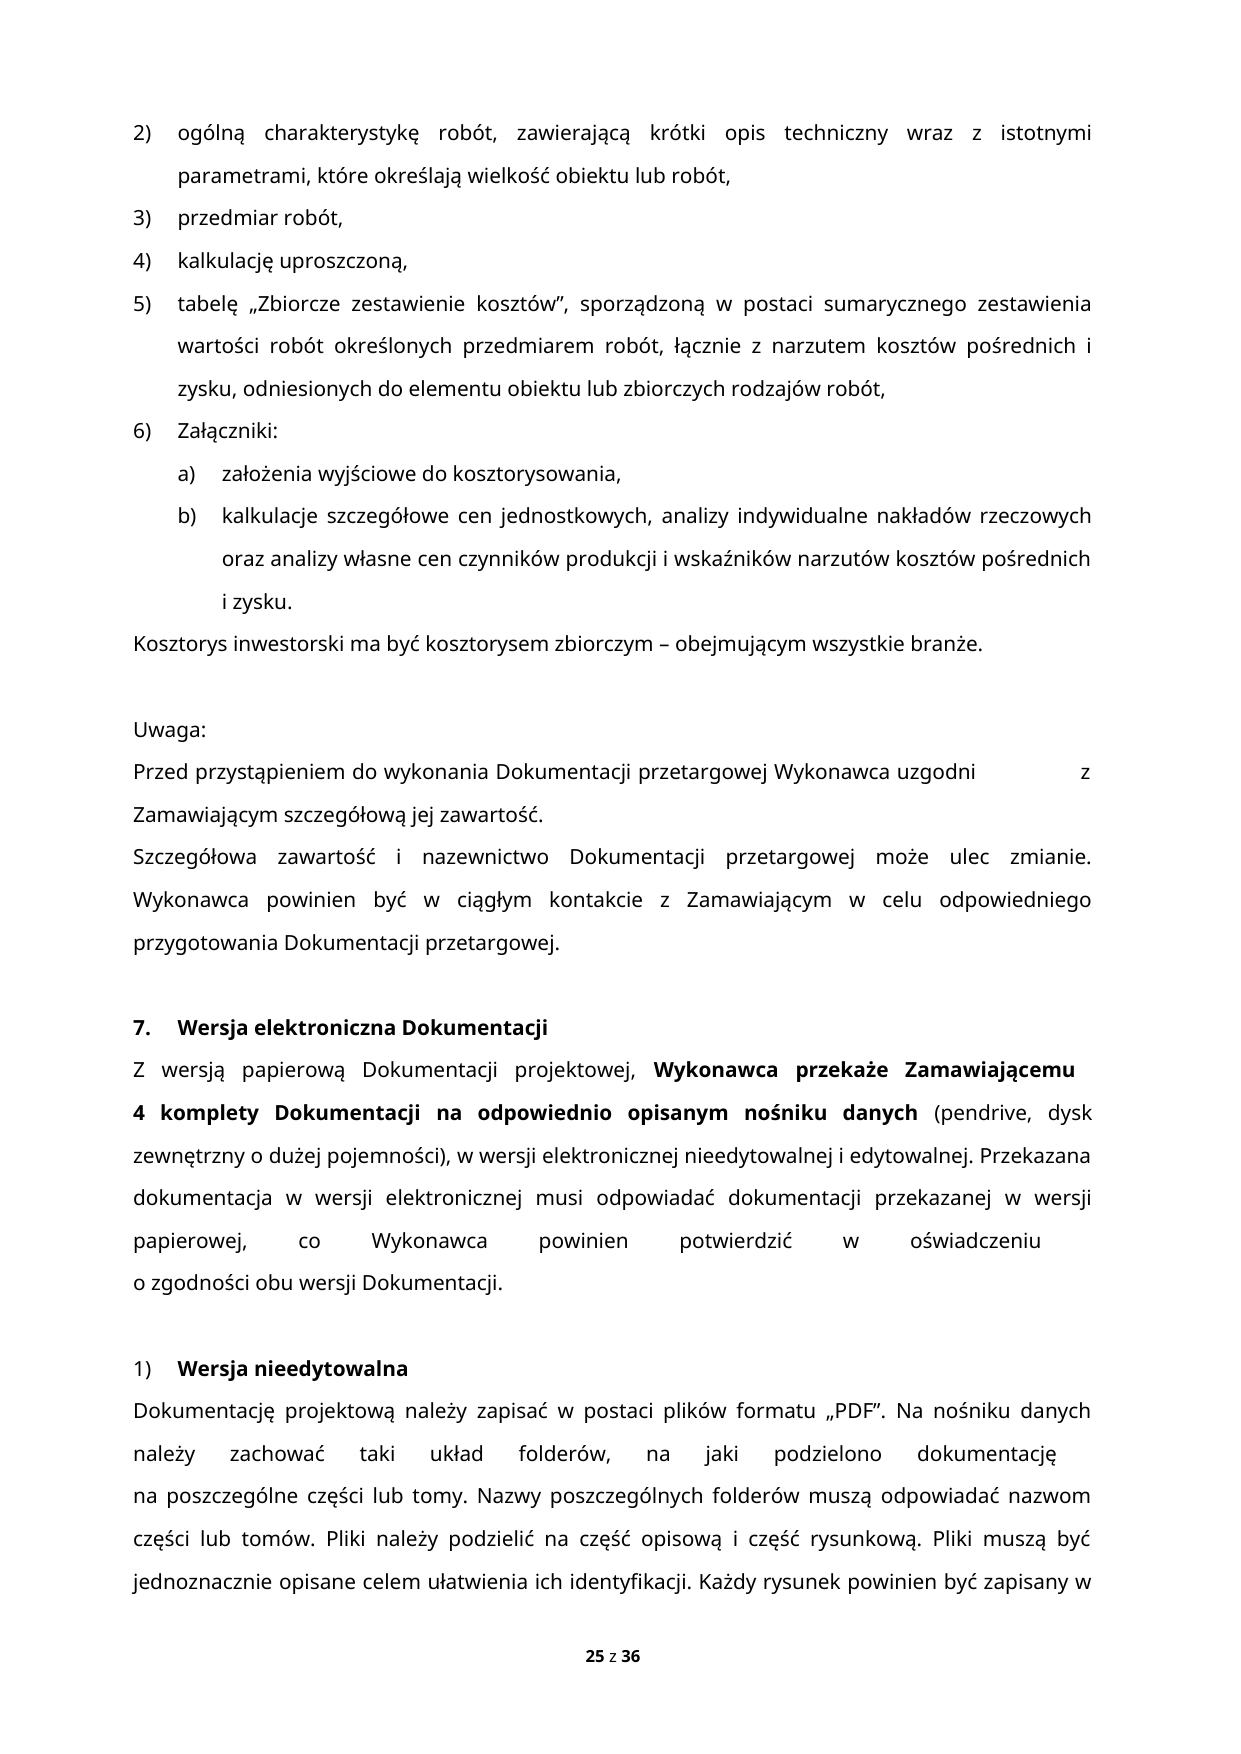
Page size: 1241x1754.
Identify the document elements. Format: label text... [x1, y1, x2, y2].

list tabelę „Zbiorcze zestawienie kosztów”, sporządzoną w postaci sumarycznego zestawienia wartości robót określonych przedmiarem robót, łącznie z narzutem kosztów pośrednich i zysku, odniesionych do elementu obiektu lub zbiorczych rodzajów robót, [133, 289, 1093, 402]
list Załączniki: [133, 416, 1093, 445]
list założenia wyjściowe do kosztorysowania, [177, 459, 1093, 487]
list kalkulację uproszczoną, [133, 246, 1093, 274]
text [133, 1396, 1093, 1595]
list Wersja elektroniczna Dokumentacji [133, 1013, 1093, 1041]
list Wersja nieedytowalna [133, 1354, 1093, 1382]
text Kosztorys inwestorski ma być kosztorysem zbiorczym – obejmującym wszystkie branże. [133, 629, 1093, 658]
list kalkulacje szczegółowe cen jednostkowych, analizy indywidualne nakładów rzeczowych oraz analizy własne cen czynników produkcji i wskaźników narzutów kosztów pośrednich i zysku. [177, 502, 1093, 615]
list przedmiar robót, [133, 203, 1093, 232]
text Szczegółowa zawartość i nazewnictwo Dokumentacji przetargowej może ulec zmianie. Wykonawca powinien być w ciągłym kontakcie z Zamawiającym w celu odpowiedniego przygotowania Dokumentacji przetargowej. [133, 842, 1093, 956]
list ogólną charakterystykę robót, zawierającą krótki opis techniczny wraz z istotnymi parametrami, które określają wielkość obiektu lub robót, [133, 118, 1093, 189]
text Z wersją papierową Dokumentacji projektowej, Wykonawca przekaże Zamawiającemu 4 komplety Dokumentacji na odpowiednio opisanym nośniku danych (pendrive, dysk zewnętrzny o dużej pojemności), w wersji elektronicznej nieedytowalnej i edytowalnej. Przekazana dokumentacja w wersji elektronicznej musi odpowiadać dokumentacji przekazanej w wersji papierowej, co Wykonawca powinien potwierdzić w oświadczeniu o zgodności obu wersji Dokumentacji. [133, 1056, 1093, 1297]
text Przed przystąpieniem do wykonania Dokumentacji przetargowej Wykonawca uzgodni z Zamawiającym szczegółową jej zawartość. [133, 757, 1093, 828]
text Uwaga: [133, 715, 1093, 743]
